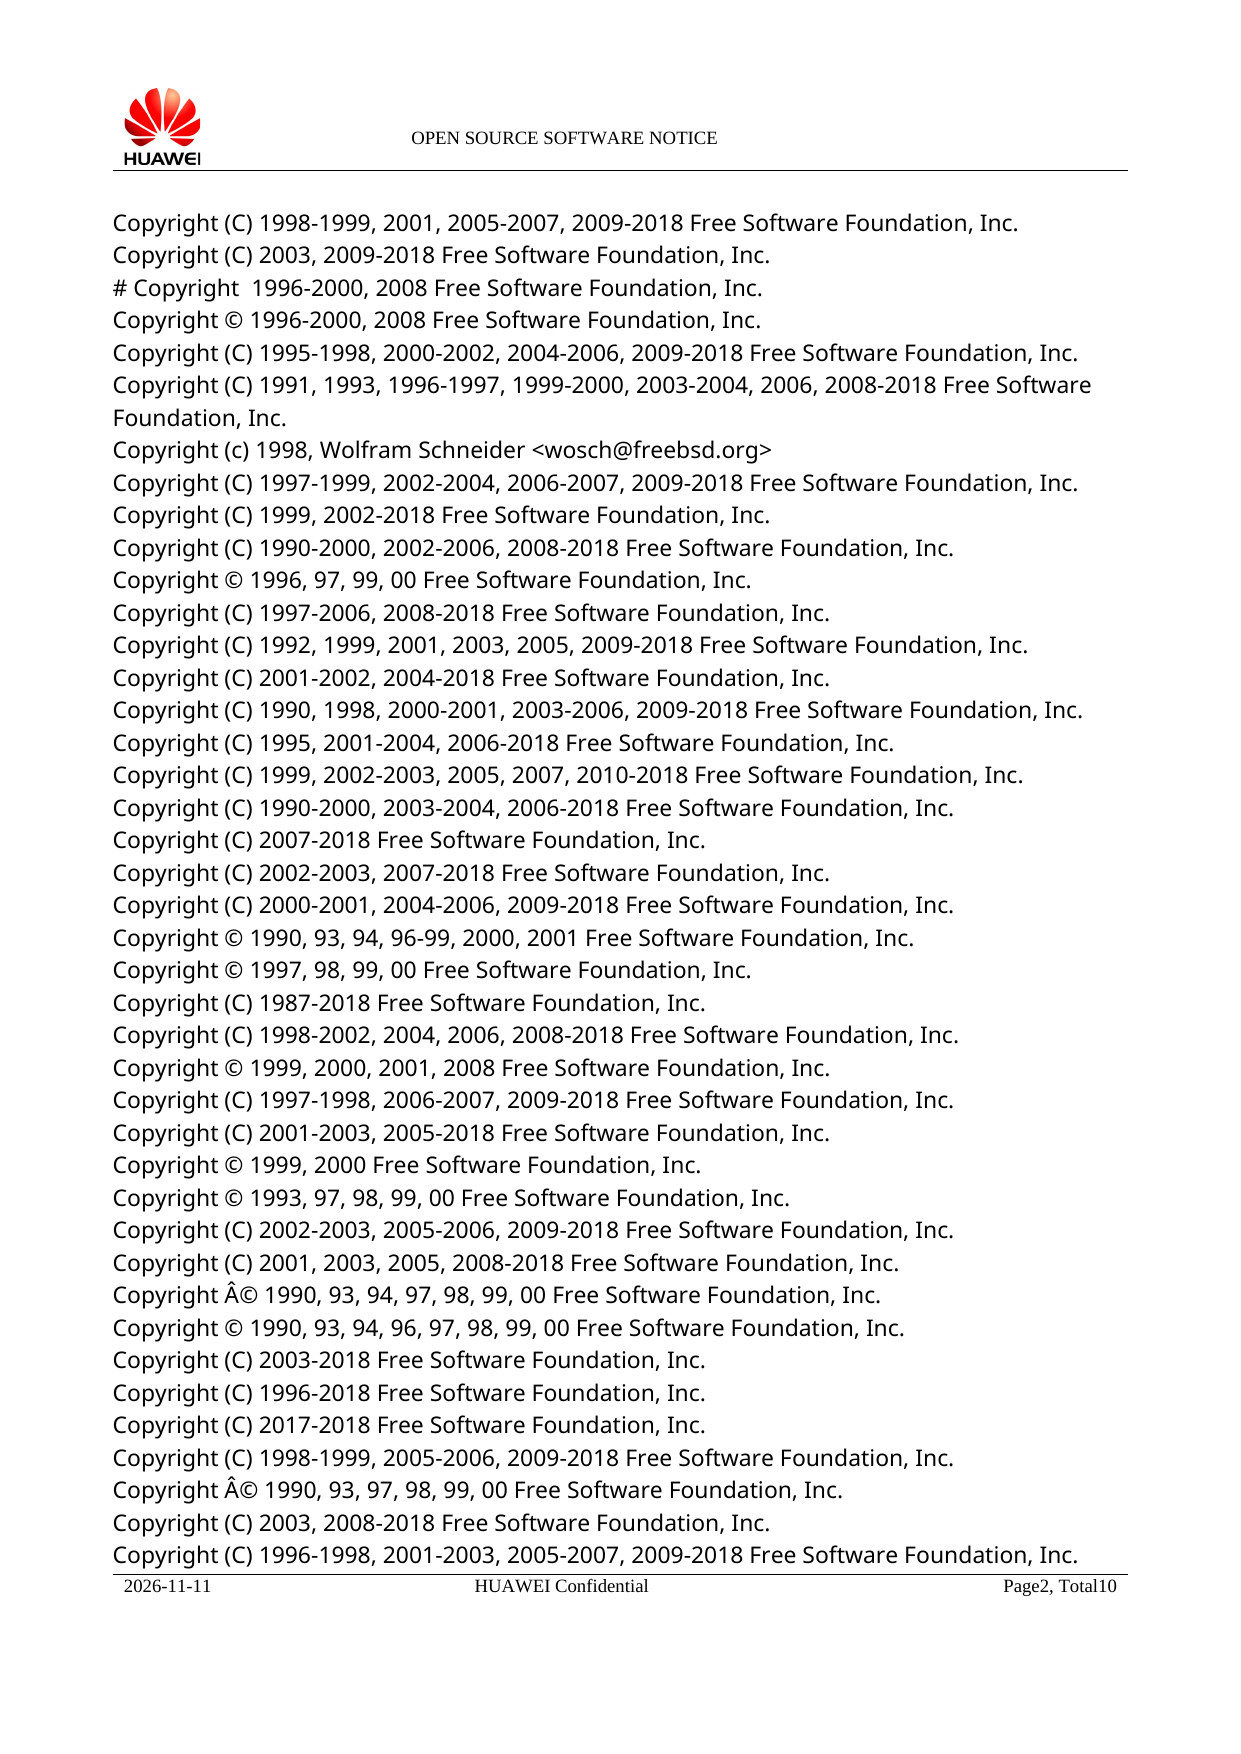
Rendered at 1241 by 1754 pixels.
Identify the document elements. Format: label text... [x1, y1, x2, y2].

picture [124, 88, 201, 165]
